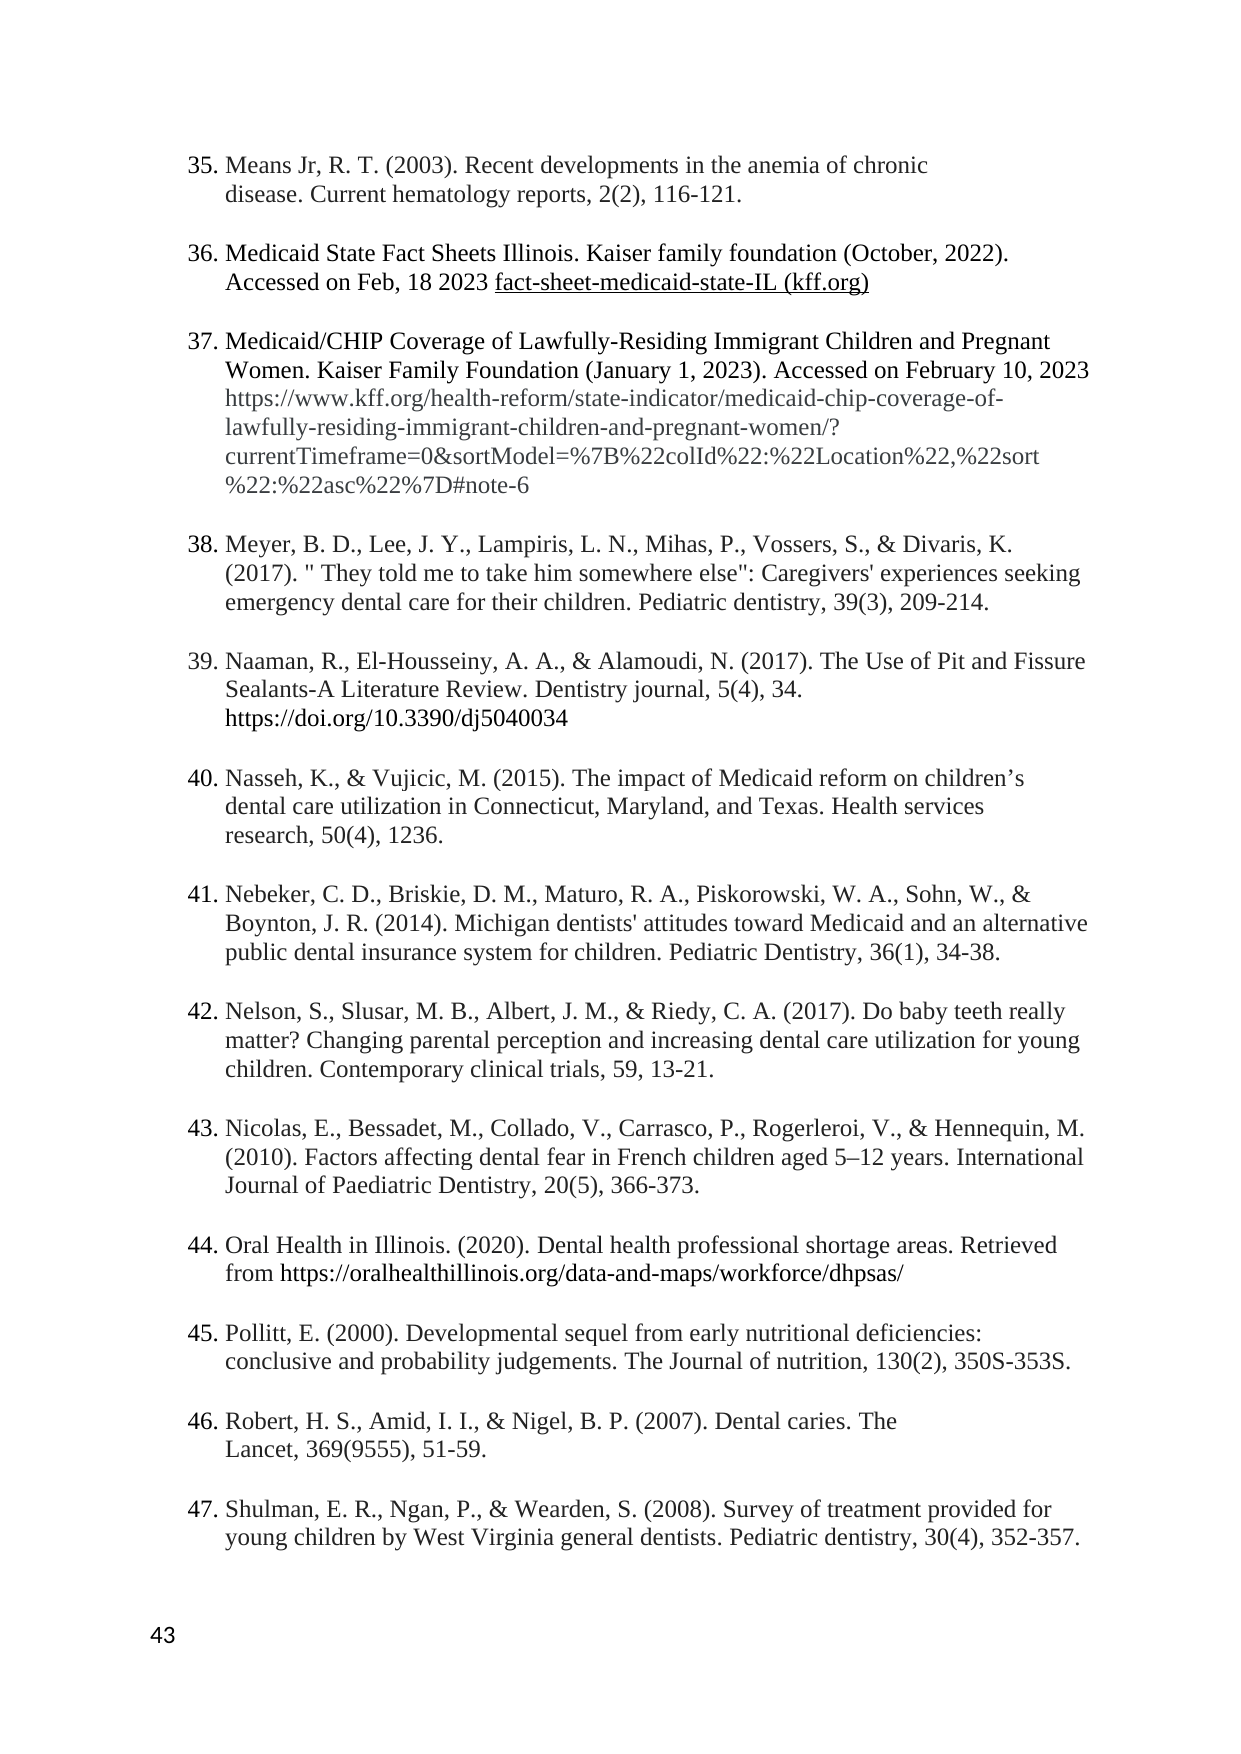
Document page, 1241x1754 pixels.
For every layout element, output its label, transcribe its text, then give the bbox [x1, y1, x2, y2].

list Nicolas, E., Bessadet, M., Collado, V., Carrasco, P., Rogerleroi, V., & Hennequin, M. (2010). Factors affecting dental fear in French children aged 5–12 years. International Journal of Paediatric Dentistry, 20(5), 366-373. [700, 1113, 1090, 1199]
list Nelson, S., Slusar, M. B., Albert, J. M., & Riedy, C. A. (2017). Do baby teeth really matter? Changing parental perception and increasing dental care utilization for young children. Contemporary clinical trials, 59, 13-21. [714, 996, 1090, 1082]
list Medicaid/CHIP Coverage of Lawfully-Residing Immigrant Children and Pregnant Women. Kaiser Family Foundation (January 1, 2023). Accessed on February 10, 2023 https://www.kff.org/health-reform/state-indicator/medicaid-chip-coverage-of-lawfully-residing-immigrant-children-and-pregnant-women/?currentTimeframe=0&sortModel=%7B%22colId%22:%22Location%22,%22sort%22:%22asc%22%7D#note-6 [187, 326, 1090, 498]
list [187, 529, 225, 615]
list Means Jr, R. T. (2003). Recent developments in the anemia of chronic disease. Current hematology reports, 2(2), 116-121. [742, 150, 1090, 207]
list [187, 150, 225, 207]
list Nasseh, K., & Vujicic, M. (2015). The impact of Medicaid reform on children’s dental care utilization in Connecticut, Maryland, and Texas. Health services research, 50(4), 1236. [444, 763, 1090, 849]
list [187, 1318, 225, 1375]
list Shulman, E. R., Ngan, P., & Wearden, S. (2008). Survey of treatment provided for young children by West Virginia general dentists. Pediatric dentistry, 30(4), 352-357. [187, 1494, 1090, 1551]
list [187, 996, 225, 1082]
list Robert, H. S., Amid, I. I., & Nigel, B. P. (2007). Dental caries. The Lancet, 369(9555), 51-59. [187, 1406, 1090, 1463]
list Medicaid State Fact Sheets Illinois. Kaiser family foundation (October, 2022). Accessed on Feb, 18 2023 fact-sheet-medicaid-state-IL (kff.org) [187, 238, 1090, 296]
list Naaman, R., El-Housseiny, A. A., & Alamoudi, N. (2017). The Use of Pit and Fissure Sealants-A Literature Review. Dentistry journal, 5(4), 34. https://doi.org/10.3390/dj5040034 [187, 646, 1090, 732]
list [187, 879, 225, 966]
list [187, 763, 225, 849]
list Oral Health in Illinois. (2020). Dental health professional shortage areas. Retrieved from https://oralhealthillinois.org/data-and-maps/workforce/dhpsas/ [187, 1230, 1090, 1287]
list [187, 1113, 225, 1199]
